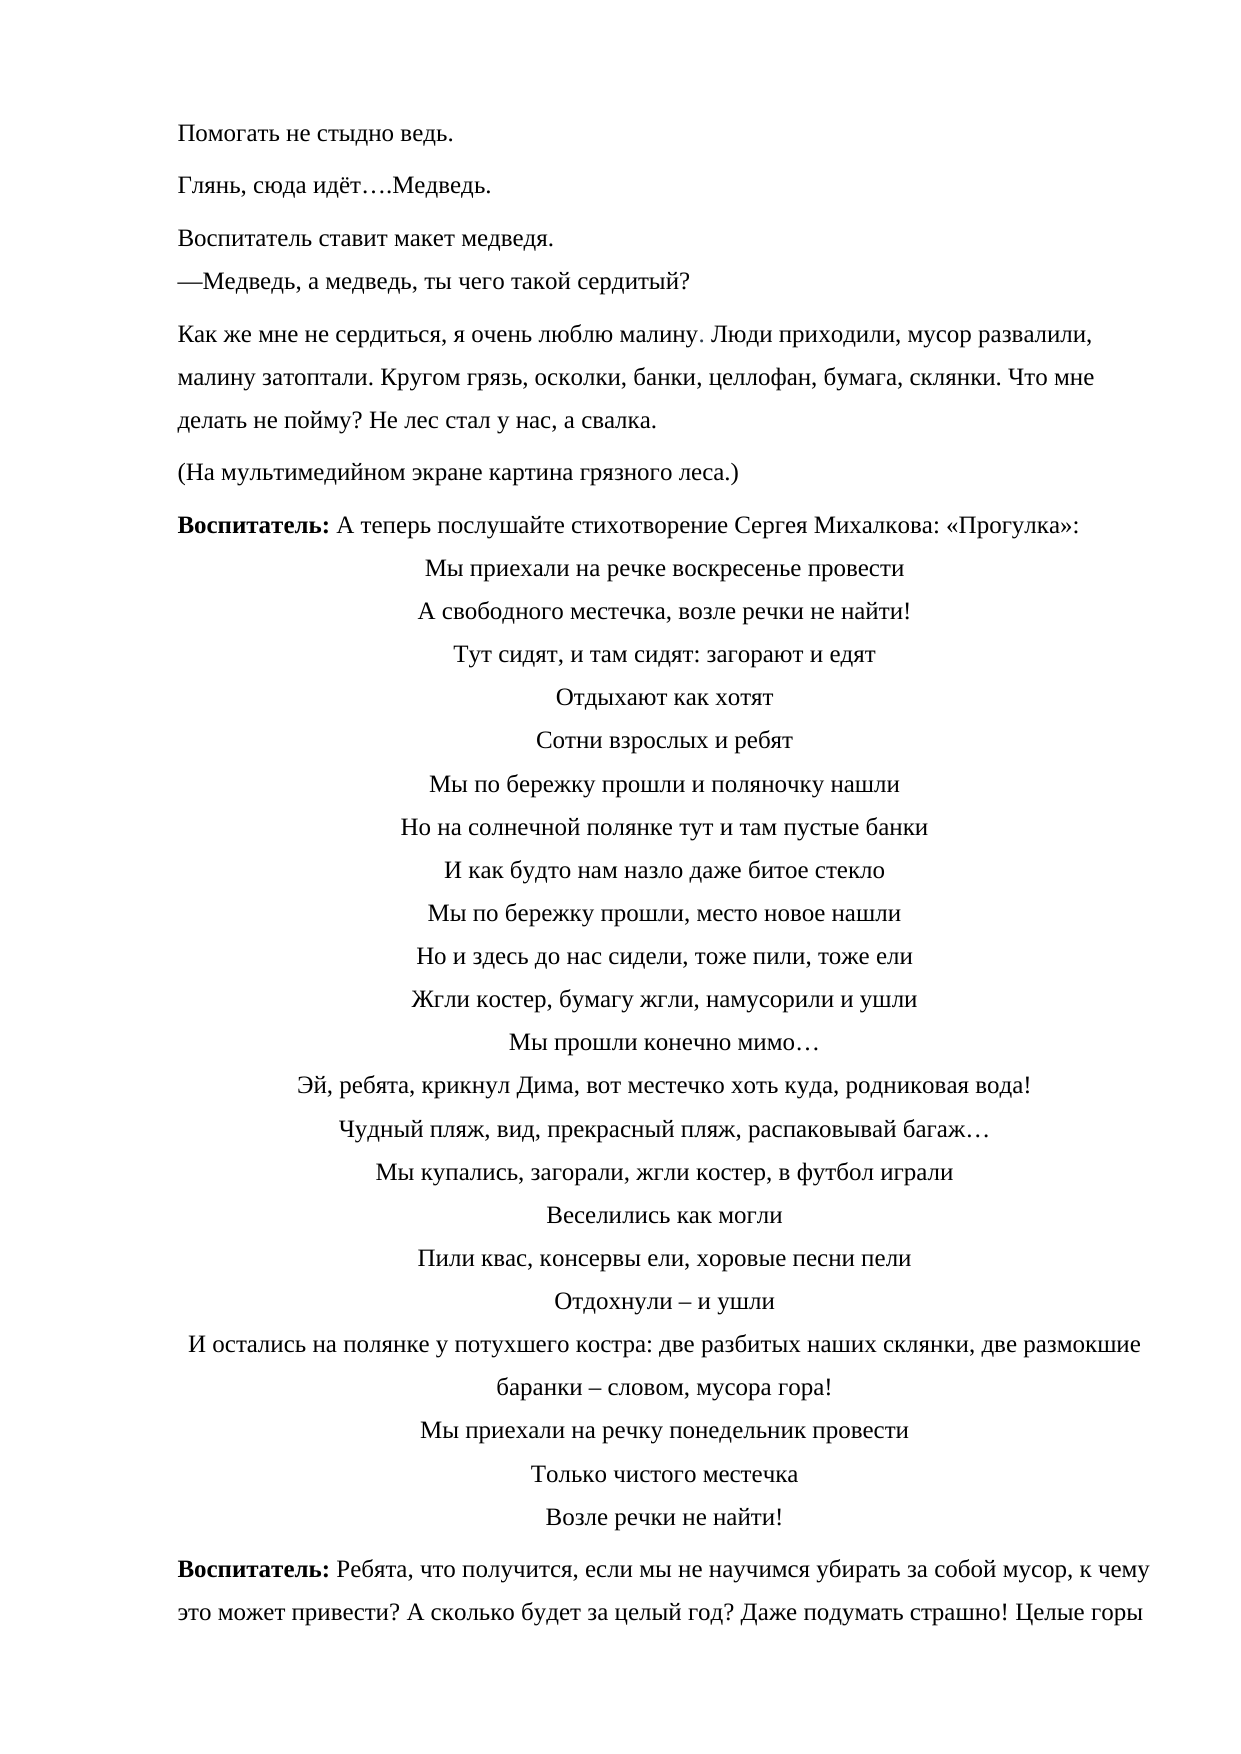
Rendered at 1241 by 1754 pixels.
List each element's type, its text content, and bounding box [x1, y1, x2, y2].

text А свободного местечка, возле речки не найти! [177, 596, 1152, 625]
text Помогать не стыдно ведь. [177, 118, 1152, 147]
text Воспитатель: А теперь послушайте стихотворение Сергея Михалкова: «Прогулка»: [177, 510, 1152, 539]
text Мы приехали на речку понедельник провести [177, 1416, 1152, 1444]
text Эй, ребята, крикнул Дима, вот местечко хоть куда, родниковая вода! [177, 1071, 1152, 1099]
text Мы по бережку прошли и поляночку нашли [177, 769, 1152, 797]
text Как же мне не сердиться, я очень люблю малину. Люди приходили, мусор развалили, малину затоптали. Кругом грязь, осколки, банки, целлофан, бумага, склянки. Что мне делать не пойму? Не лес стал у нас, а свалка. [177, 319, 1152, 434]
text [177, 1554, 1152, 1626]
text Отдохнули – и ушли [177, 1286, 1152, 1315]
text Глянь, сюда идёт….Медведь. [177, 171, 1152, 199]
text (На мультимедийном экране картина грязного леса.) [177, 457, 1152, 486]
text Мы приехали на речке воскресенье провести [177, 553, 1152, 582]
text Жгли костер, бумагу жгли, намусорили и ушли [177, 984, 1152, 1013]
text Возле речки не найти! [177, 1502, 1152, 1531]
text Веселились как могли [177, 1200, 1152, 1229]
text Но и здесь до нас сидели, тоже пили, тоже ели [177, 941, 1152, 970]
text Мы купались, загорали, жгли костер, в футбол играли [177, 1157, 1152, 1186]
text И остались на полянке у потухшего костра: две разбитых наших склянки, две размокшие баранки – словом, мусора гора! [177, 1329, 1152, 1401]
text Мы прошли конечно мимо… [177, 1027, 1152, 1056]
text Отдыхают как хотят [177, 682, 1152, 711]
text Но на солнечной полянке тут и там пустые банки [177, 812, 1152, 841]
text —Медведь, а медведь, ты чего такой сердитый? [177, 266, 1152, 295]
text Сотни взрослых и ребят [177, 726, 1152, 754]
text Чудный пляж, вид, прекрасный пляж, распаковывай багаж… [177, 1114, 1152, 1142]
text Пили квас, консервы ели, хоровые песни пели [177, 1243, 1152, 1272]
text И как будто нам назло даже битое стекло [177, 855, 1152, 884]
text Только чистого местечка [177, 1459, 1152, 1487]
text Тут сидят, и там сидят: загорают и едят [177, 639, 1152, 668]
text Мы по бережку прошли, место новое нашли [177, 898, 1152, 927]
text Воспитатель ставит макет медведя. [177, 223, 1152, 252]
